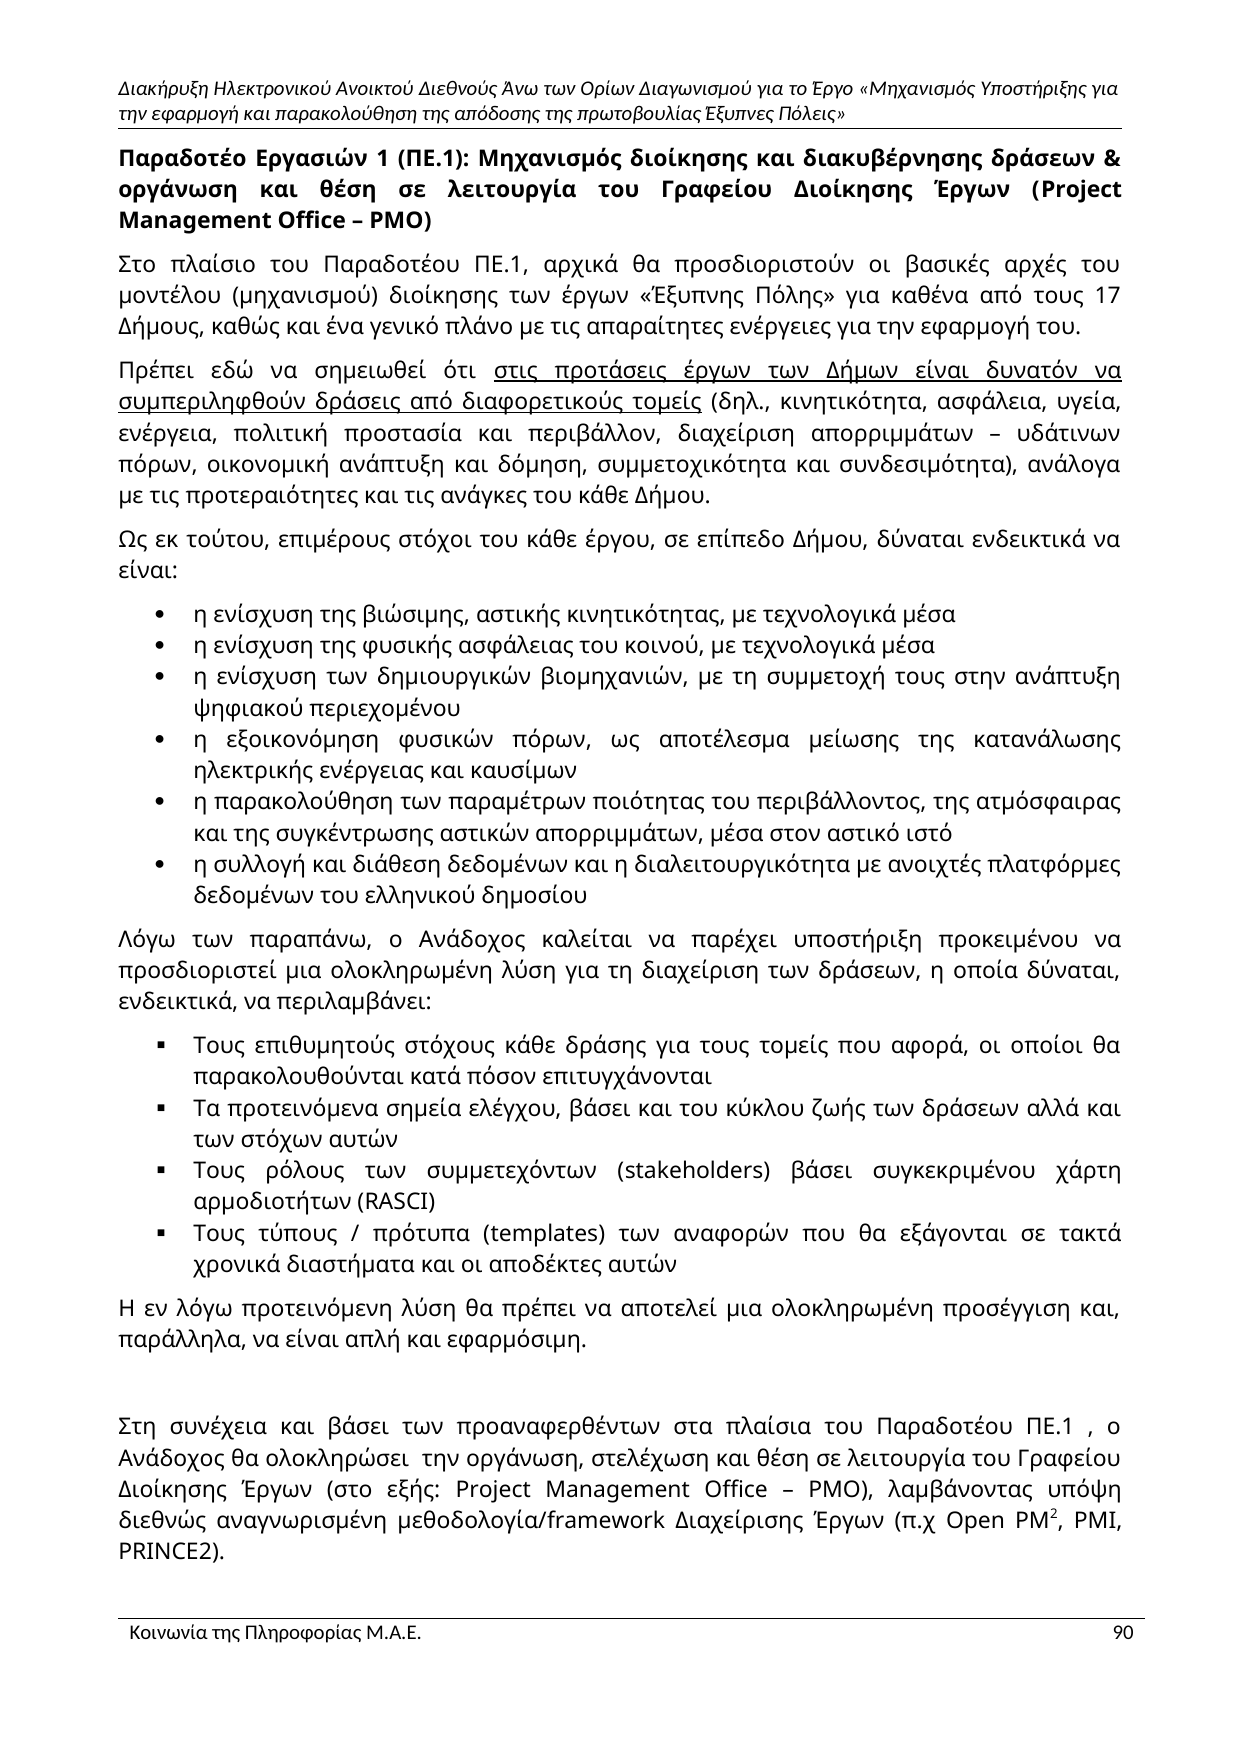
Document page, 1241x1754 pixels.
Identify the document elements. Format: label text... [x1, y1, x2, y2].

text Στη συνέχεια και βάσει των προαναφερθέντων στα πλαίσια του Παραδοτέου ΠΕ.1 , ο Ανάδοχος θα ολοκληρώσει την οργάνωση, στελέχωση και θέση σε λειτουργία του Γραφείου Διοίκησης Έργων (στο εξής: Project Management Office – PMO), λαμβάνοντας υπόψη διεθνώς αναγνωρισμένη μεθοδολογία/framework Διαχείρισης Έργων (π.χ Open PM2, PMI, PRINCE2). [118, 1410, 1122, 1566]
list Τους τύπους / πρότυπα (templates) των αναφορών που θα εξάγονται σε τακτά χρονικά διαστήματα και οι αποδέκτες αυτών [156, 1216, 1122, 1279]
list η παρακολούθηση των παραμέτρων ποιότητας του περιβάλλοντος, της ατμόσφαιρας και της συγκέντρωσης αστικών απορριμμάτων, μέσα στον αστικό ιστό [156, 785, 1122, 848]
list η συλλογή και διάθεση δεδομένων και η διαλειτουργικότητα με ανοιχτές πλατφόρμες δεδομένων του ελληνικού δημοσίου [156, 848, 1122, 910]
list η ενίσχυση της φυσικής ασφάλειας του κοινού, με τεχνολογικά μέσα [156, 629, 1122, 660]
list η ενίσχυση της βιώσιμης, αστικής κινητικότητας, με τεχνολογικά μέσα [156, 598, 1122, 629]
text Η εν λόγω προτεινόμενη λύση θα πρέπει να αποτελεί μια ολοκληρωμένη προσέγγιση και, παράλληλα, να είναι απλή και εφαρμόσιμη. [118, 1291, 1122, 1354]
text Παραδοτέο Εργασιών 1 (ΠΕ.1): Μηχανισμός διοίκησης και διακυβέρνησης δράσεων & οργάνωση και θέση σε λειτουργία του Γραφείου Διοίκησης Έργων (Project Management Office – PMO) [118, 141, 1122, 235]
text Λόγω των παραπάνω, ο Ανάδοχος καλείται να παρέχει υποστήριξη προκειμένου να προσδιοριστεί μια ολοκληρωμένη λύση για τη διαχείριση των δράσεων, η οποία δύναται, ενδεικτικά, να περιλαμβάνει: [118, 923, 1122, 1016]
list η ενίσχυση των δημιουργικών βιομηχανιών, με τη συμμετοχή τους στην ανάπτυξη ψηφιακού περιεχομένου [156, 660, 1122, 723]
list Τα προτεινόμενα σημεία ελέγχου, βάσει και του κύκλου ζωής των δράσεων αλλά και των στόχων αυτών [156, 1091, 1122, 1154]
list Τους ρόλους των συμμετεχόντων (stakeholders) βάσει συγκεκριμένου χάρτη αρμοδιοτήτων (RASCI) [156, 1154, 1122, 1216]
text Ως εκ τούτου, επιμέρους στόχοι του κάθε έργου, σε επίπεδο Δήμου, δύναται ενδεικτικά να είναι: [118, 523, 1122, 585]
text Πρέπει εδώ να σημειωθεί ότι στις προτάσεις έργων των Δήμων είναι δυνατόν να συμπεριληφθούν δράσεις από διαφορετικούς τομείς (δηλ., κινητικότητα, ασφάλεια, υγεία, ενέργεια, πολιτική προστασία και περιβάλλον, διαχείριση απορριμμάτων – υδάτινων πόρων, οικονομική ανάπτυξη και δόμηση, συμμετοχικότητα και συνδεσιμότητα), ανάλογα με τις προτεραιότητες και τις ανάγκες του κάθε Δήμου. [118, 354, 1122, 510]
list η εξοικονόμηση φυσικών πόρων, ως αποτέλεσμα μείωσης της κατανάλωσης ηλεκτρικής ενέργειας και καυσίμων [156, 723, 1122, 785]
list Τους επιθυμητούς στόχους κάθε δράσης για τους τομείς που αφορά, οι οποίοι θα παρακολουθούνται κατά πόσον επιτυγχάνονται [156, 1029, 1122, 1091]
text Στο πλαίσιο του Παραδοτέου ΠΕ.1, αρχικά θα προσδιοριστούν οι βασικές αρχές του μοντέλου (μηχανισμού) διοίκησης των έργων «Έξυπνης Πόλης» για καθένα από τους 17 Δήμους, καθώς και ένα γενικό πλάνο με τις απαραίτητες ενέργειες για την εφαρμογή του. [118, 248, 1122, 341]
